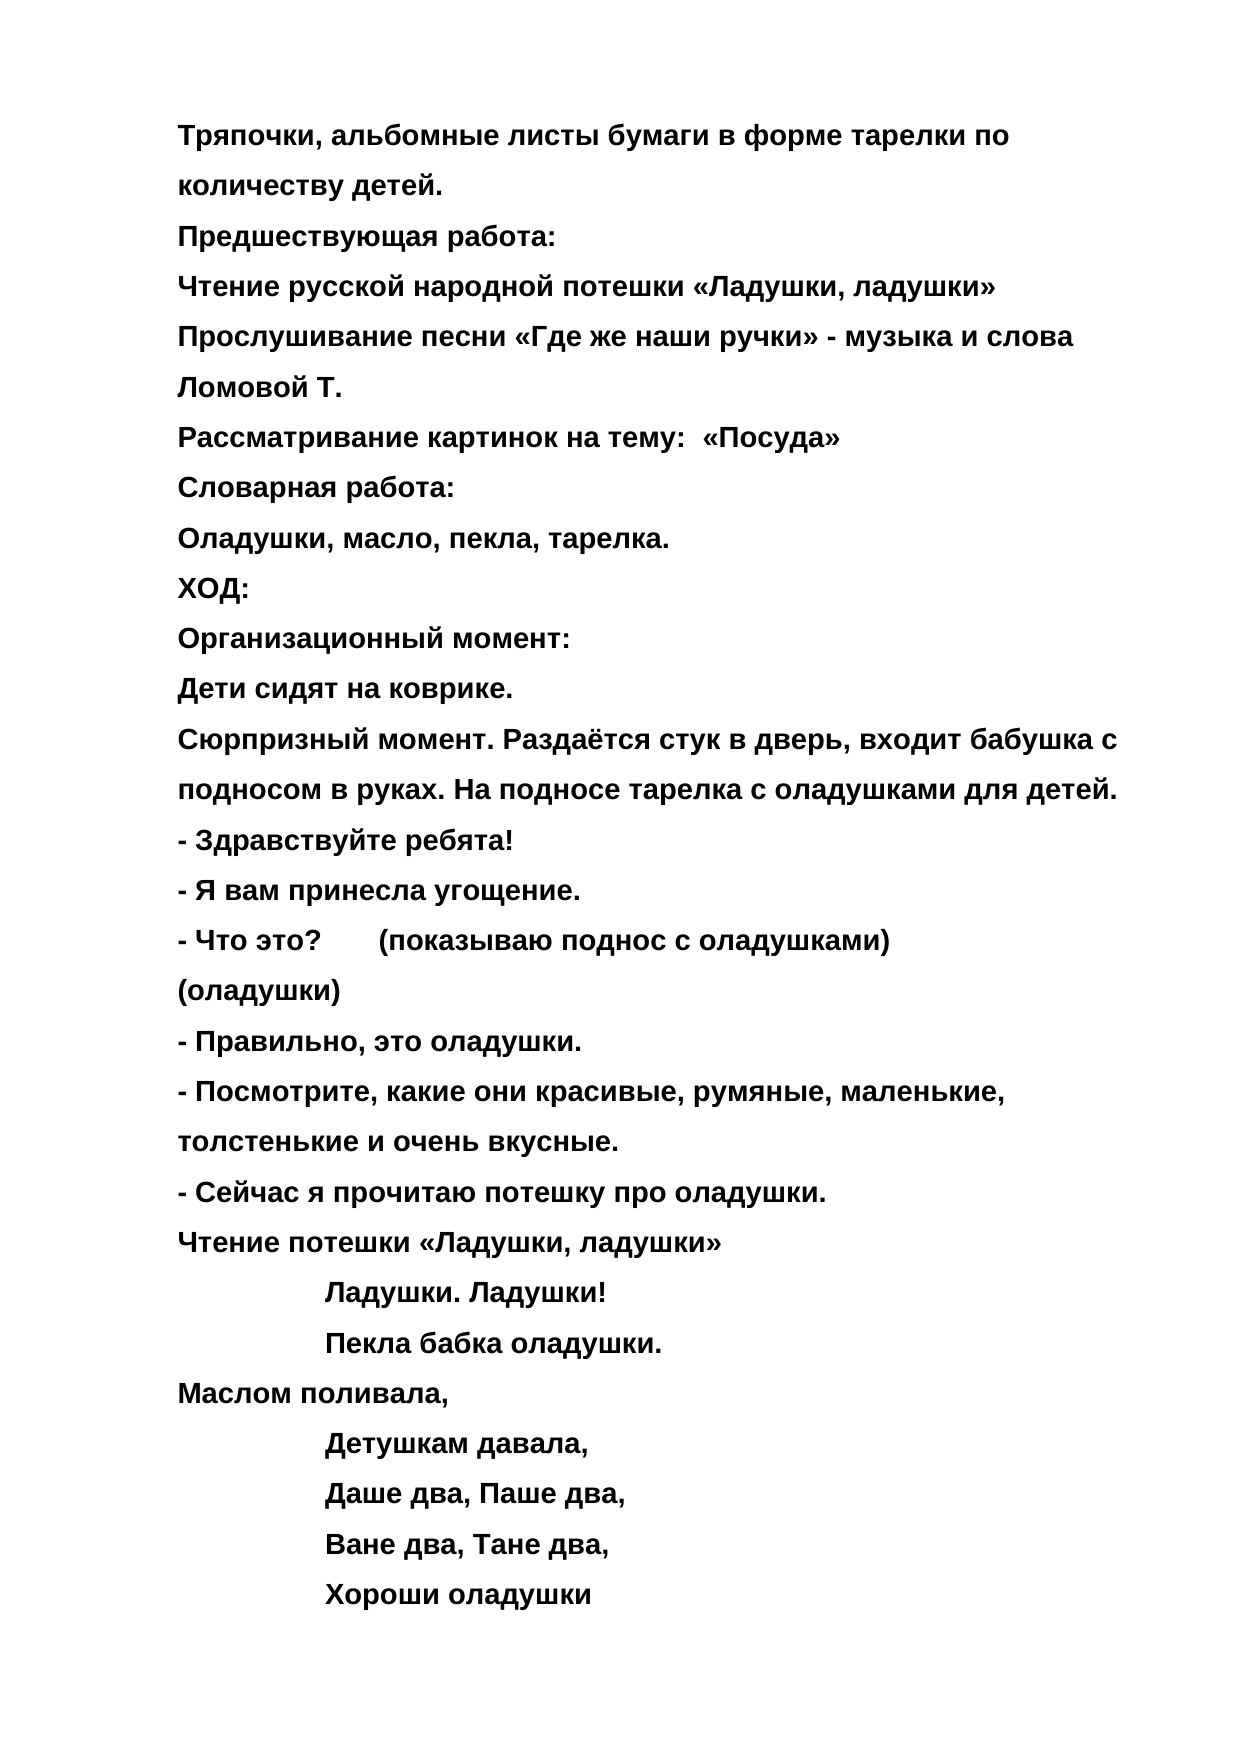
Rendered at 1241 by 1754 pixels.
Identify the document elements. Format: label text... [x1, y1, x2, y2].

text ХОД: [177, 571, 1152, 604]
text Прослушивание песни «Где же наши ручки» - музыка и слова Ломовой Т. [177, 319, 1152, 403]
text Ване два, Тане два, [251, 1527, 1152, 1560]
text Хороши оладушки [251, 1577, 1152, 1611]
text - Посмотрите, какие они красивые, румяные, маленькие, толстенькие и очень вкусные. [177, 1074, 1152, 1158]
text Тряпочки, альбомные листы бумаги в форме тарелки по количеству детей. [177, 118, 1152, 202]
text Предшествующая работа: [177, 219, 1152, 252]
text Чтение потешки «Ладушки, ладушки» [177, 1225, 1152, 1258]
text Словарная работа: [177, 470, 1152, 504]
text Дети сидят на коврике. [177, 672, 1152, 705]
text Организационный момент: [177, 621, 1152, 655]
text Чтение русской народной потешки «Ладушки, ладушки» [177, 269, 1152, 303]
text Детушкам давала, [251, 1426, 1152, 1460]
text Маслом поливала, [177, 1376, 1152, 1409]
text - Сейчас я прочитаю потешку про оладушки. [177, 1175, 1152, 1208]
text Рассматривание картинок на тему: «Посуда» [177, 420, 1152, 453]
text Оладушки, масло, пекла, тарелка. [177, 521, 1152, 554]
text (оладушки) [177, 973, 1152, 1007]
text Ладушки. Ладушки! [251, 1275, 1152, 1309]
text - Что это? (показываю поднос с оладушками) [177, 923, 1152, 957]
text Сюрпризный момент. Раздаётся стук в дверь, входит бабушка с подносом в руках. На подносе тарелка с оладушками для детей. [177, 722, 1152, 806]
text Пекла бабка оладушки. [251, 1326, 1152, 1359]
text - Я вам принесла угощение. [177, 873, 1152, 906]
text - Правильно, это оладушки. [177, 1024, 1152, 1057]
text Даше два, Паше два, [251, 1477, 1152, 1510]
text - Здравствуйте ребята! [177, 822, 1152, 856]
